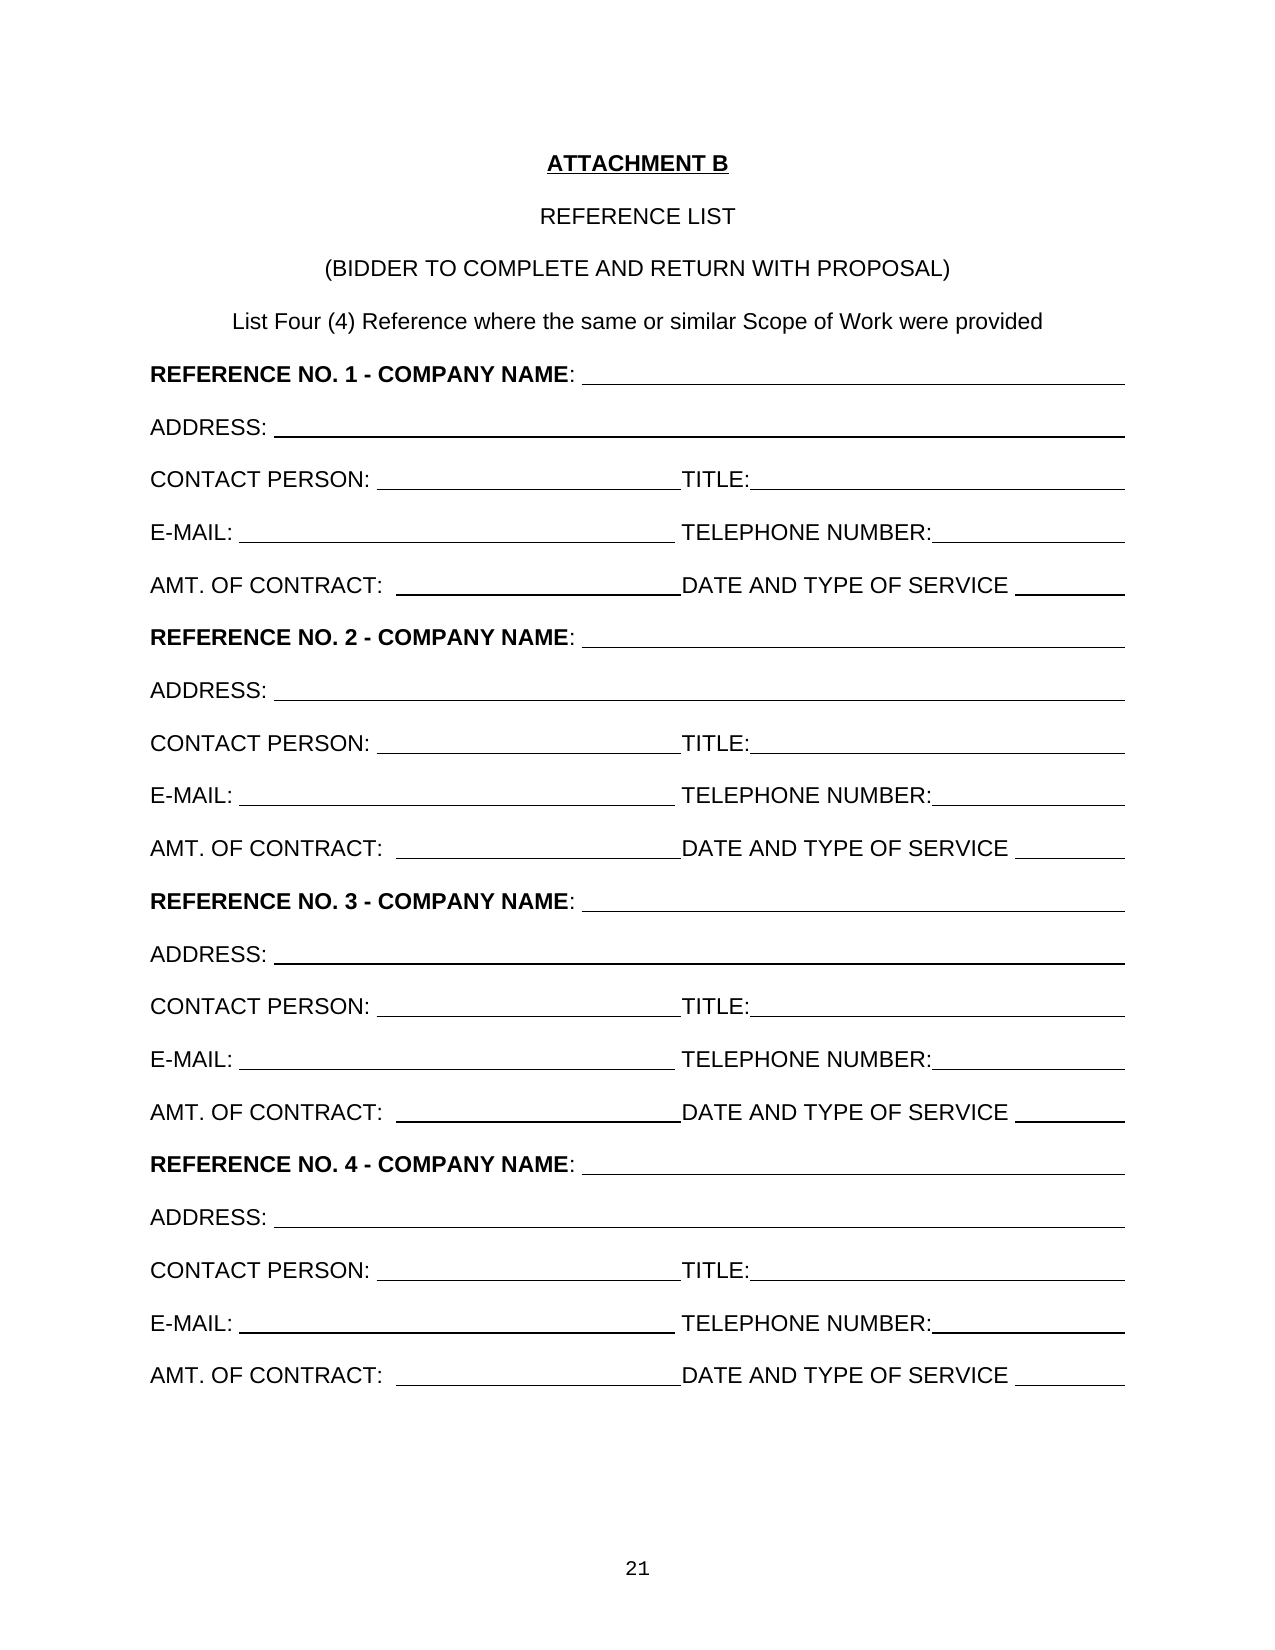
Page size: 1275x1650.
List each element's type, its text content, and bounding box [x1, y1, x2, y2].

text ADDRESS: [150, 941, 1125, 967]
text CONTACT PERSON: TITLE: [150, 1257, 1125, 1283]
text REFERENCE NO. 3 - COMPANY NAME: [150, 888, 1125, 914]
text . OF CONTRACT: DATE TYPE OF SERVICE [150, 572, 1125, 598]
text ADDRESS: [150, 1204, 1125, 1231]
text REFERENCE NO. 2 - COMPANY NAME: [150, 624, 1125, 651]
text . OF CONTRACT: DATE TYPE OF SERVICE [150, 835, 1125, 862]
text REFERENCE NO. 1 - COMPANY NAME: [150, 361, 1125, 387]
text E-: TELEPHONE NUMBER: [150, 782, 1125, 809]
text E-: TELEPHONE NUMBER: [150, 1046, 1125, 1072]
text CONTACT PERSON: TITLE: [150, 730, 1125, 756]
text . OF CONTRACT: DATE TYPE OF SERVICE [150, 1362, 1125, 1389]
text CONTACT PERSON: TITLE: [150, 466, 1125, 493]
text E-: TELEPHONE NUMBER: [150, 1309, 1125, 1336]
text List Four (4) Reference where the same or similar Scope of Work were provided [150, 308, 1125, 334]
text CONTACT PERSON: TITLE: [150, 993, 1125, 1020]
text ADDRESS: [150, 413, 1125, 440]
text ADDRESS: [150, 677, 1125, 703]
text . OF CONTRACT: DATE TYPE OF SERVICE [150, 1099, 1125, 1125]
subtitle REFERENCE LIST [150, 203, 1125, 229]
text (BIDDER TO COMPLETE RETURN WITH PROPOSAL) [150, 255, 1125, 282]
subtitle ATTACHMENT B [150, 150, 1125, 176]
text REFERENCE NO. 4 - COMPANY NAME: [150, 1151, 1125, 1178]
text E-: TELEPHONE NUMBER: [150, 519, 1125, 545]
